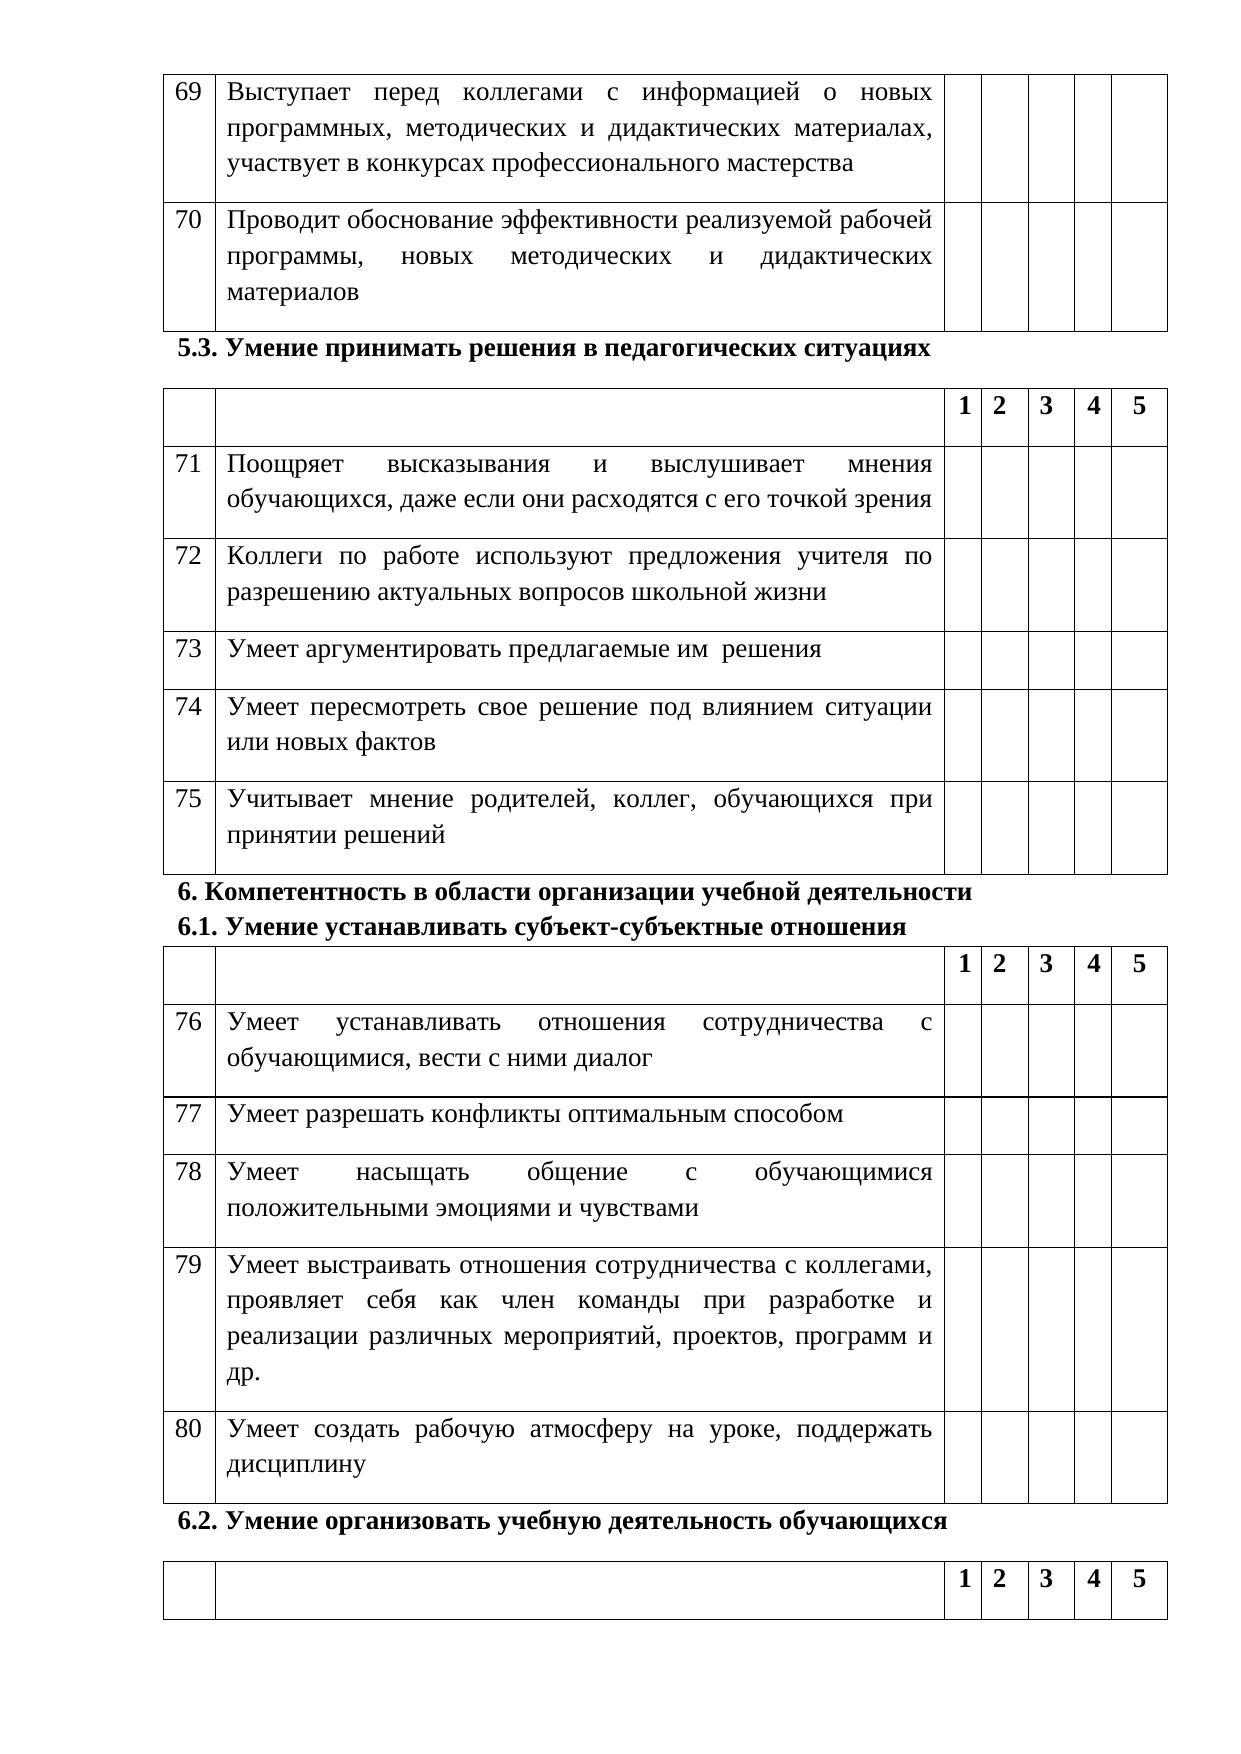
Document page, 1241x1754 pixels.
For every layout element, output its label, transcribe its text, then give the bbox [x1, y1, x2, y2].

table_cell [1112, 1005, 1167, 1096]
table_cell 80 [164, 1412, 215, 1503]
table_cell [1112, 1412, 1167, 1503]
table_cell Умеет разрешать конфликты оптимальным способом [216, 1098, 944, 1154]
table_cell [1075, 1412, 1111, 1503]
table_header 4 [1075, 389, 1111, 446]
table_cell [982, 539, 1028, 631]
table_header 1 [945, 389, 981, 446]
table_cell [1075, 632, 1111, 688]
table_header 5 [1112, 389, 1167, 446]
table_header 2 [982, 1562, 1028, 1618]
table_cell Умеет создать рабочую атмосферу на уроке, поддержать дисциплину [216, 1412, 944, 1503]
table_cell [982, 75, 1028, 202]
table_header [216, 947, 944, 1004]
table_cell [982, 1005, 1028, 1096]
table_header [164, 947, 215, 1004]
table_cell 70 [164, 203, 215, 331]
table_cell Умеет насыщать общение с обучающимися положительными эмоциями и чувствами [216, 1155, 944, 1247]
table_cell [1029, 1412, 1074, 1503]
table_cell Умеет аргументировать предлагаемые им решения [216, 632, 944, 688]
table_cell [1112, 539, 1167, 631]
text 6.2. Умение организовать учебную деятельность обучающихся [177, 1504, 1152, 1536]
table_cell [1075, 447, 1111, 538]
table_cell [982, 690, 1028, 781]
table_cell [982, 782, 1028, 874]
table_header 3 [1029, 389, 1074, 446]
table_header 2 [982, 389, 1028, 446]
table_cell [1075, 1098, 1111, 1154]
text 6. Компетентность в области организации учебной деятельности [177, 875, 1152, 906]
table_cell [1112, 447, 1167, 538]
table_cell [982, 1412, 1028, 1503]
table_cell Выступает перед коллегами с информацией о новых программных, методических и дидактических материалах, участвует в конкурсах профессионального мастерства [216, 75, 944, 202]
table_cell [1029, 539, 1074, 631]
table_cell Проводит обоснование эффективности реализуемой рабочей программы, новых методических и дидактических материалов [216, 203, 944, 331]
table_cell [1029, 1005, 1074, 1096]
table_cell [1075, 539, 1111, 631]
table_cell [945, 539, 981, 631]
table_cell [1075, 203, 1111, 331]
table_cell [945, 1155, 981, 1247]
table_cell [982, 1248, 1028, 1411]
table_header 1 [945, 1562, 981, 1618]
table_header [164, 389, 215, 446]
table_cell [1112, 632, 1167, 688]
table_header [216, 1562, 944, 1618]
table_cell [1029, 203, 1074, 331]
table_cell [1075, 1248, 1111, 1411]
table_cell [982, 447, 1028, 538]
table_header [164, 1562, 215, 1618]
table_cell Умеет выстраивать отношения сотрудничества с коллегами, проявляет себя как член команды при разработке и реализации различных мероприятий, проектов, программ и др. [216, 1248, 944, 1411]
table_cell 77 [164, 1098, 215, 1154]
table_cell [1029, 75, 1074, 202]
table_cell [945, 1412, 981, 1503]
table_cell [945, 782, 981, 874]
table_cell [1029, 1155, 1074, 1247]
table_cell [982, 1155, 1028, 1247]
table_header 1 [945, 947, 981, 1004]
table_cell [1029, 1098, 1074, 1154]
table_cell [945, 447, 981, 538]
table_cell 69 [164, 75, 215, 202]
table_cell 79 [164, 1248, 215, 1411]
table_cell Учитывает мнение родителей, коллег, обучающихся при принятии решений [216, 782, 944, 874]
table_cell 74 [164, 690, 215, 781]
table_cell [945, 75, 981, 202]
table_header 5 [1112, 1562, 1167, 1618]
table_cell [1075, 782, 1111, 874]
table_cell [945, 1005, 981, 1096]
table_header 5 [1112, 947, 1167, 1004]
table_cell [1029, 447, 1074, 538]
table_cell [945, 632, 981, 688]
table_header 2 [982, 947, 1028, 1004]
table_cell [945, 1248, 981, 1411]
table_cell 71 [164, 447, 215, 538]
table_header 3 [1029, 1562, 1074, 1618]
table_cell [1075, 690, 1111, 781]
table_cell 76 [164, 1005, 215, 1096]
table_cell [1075, 75, 1111, 202]
table_header [216, 389, 944, 446]
text 5.3. Умение принимать решения в педагогических ситуациях [177, 332, 1152, 363]
table_header 4 [1075, 1562, 1111, 1618]
table_cell Коллеги по работе используют предложения учителя по разрешению актуальных вопросов школьной жизни [216, 539, 944, 631]
table_cell [1112, 690, 1167, 781]
table_cell Умеет пересмотреть свое решение под влиянием ситуации или новых фактов [216, 690, 944, 781]
table_cell [1029, 632, 1074, 688]
table_cell [1075, 1005, 1111, 1096]
table_header 3 [1029, 947, 1074, 1004]
table_cell 75 [164, 782, 215, 874]
table_cell [1112, 75, 1167, 202]
table_cell [1112, 1155, 1167, 1247]
table_cell [1112, 1098, 1167, 1154]
table_cell [982, 203, 1028, 331]
table_cell 78 [164, 1155, 215, 1247]
text 6.1. Умение устанавливать субъект-субъектные отношения [177, 911, 1152, 942]
table_cell [945, 690, 981, 781]
table_cell [1029, 690, 1074, 781]
table_cell [1112, 782, 1167, 874]
table_cell [1112, 1248, 1167, 1411]
table_cell [945, 1098, 981, 1154]
table_cell [945, 203, 981, 331]
table_cell Поощряет высказывания и выслушивает мнения обучающихся, даже если они расходятся с его точкой зрения [216, 447, 944, 538]
table_cell Умеет устанавливать отношения сотрудничества с обучающимися, вести с ними диалог [216, 1005, 944, 1096]
table_cell [1029, 1248, 1074, 1411]
table_cell [982, 1098, 1028, 1154]
table_cell [1075, 1155, 1111, 1247]
table_cell 73 [164, 632, 215, 688]
table_cell [1029, 782, 1074, 874]
table_cell [1112, 203, 1167, 331]
table_cell [982, 632, 1028, 688]
table_cell 72 [164, 539, 215, 631]
table_header 4 [1075, 947, 1111, 1004]
